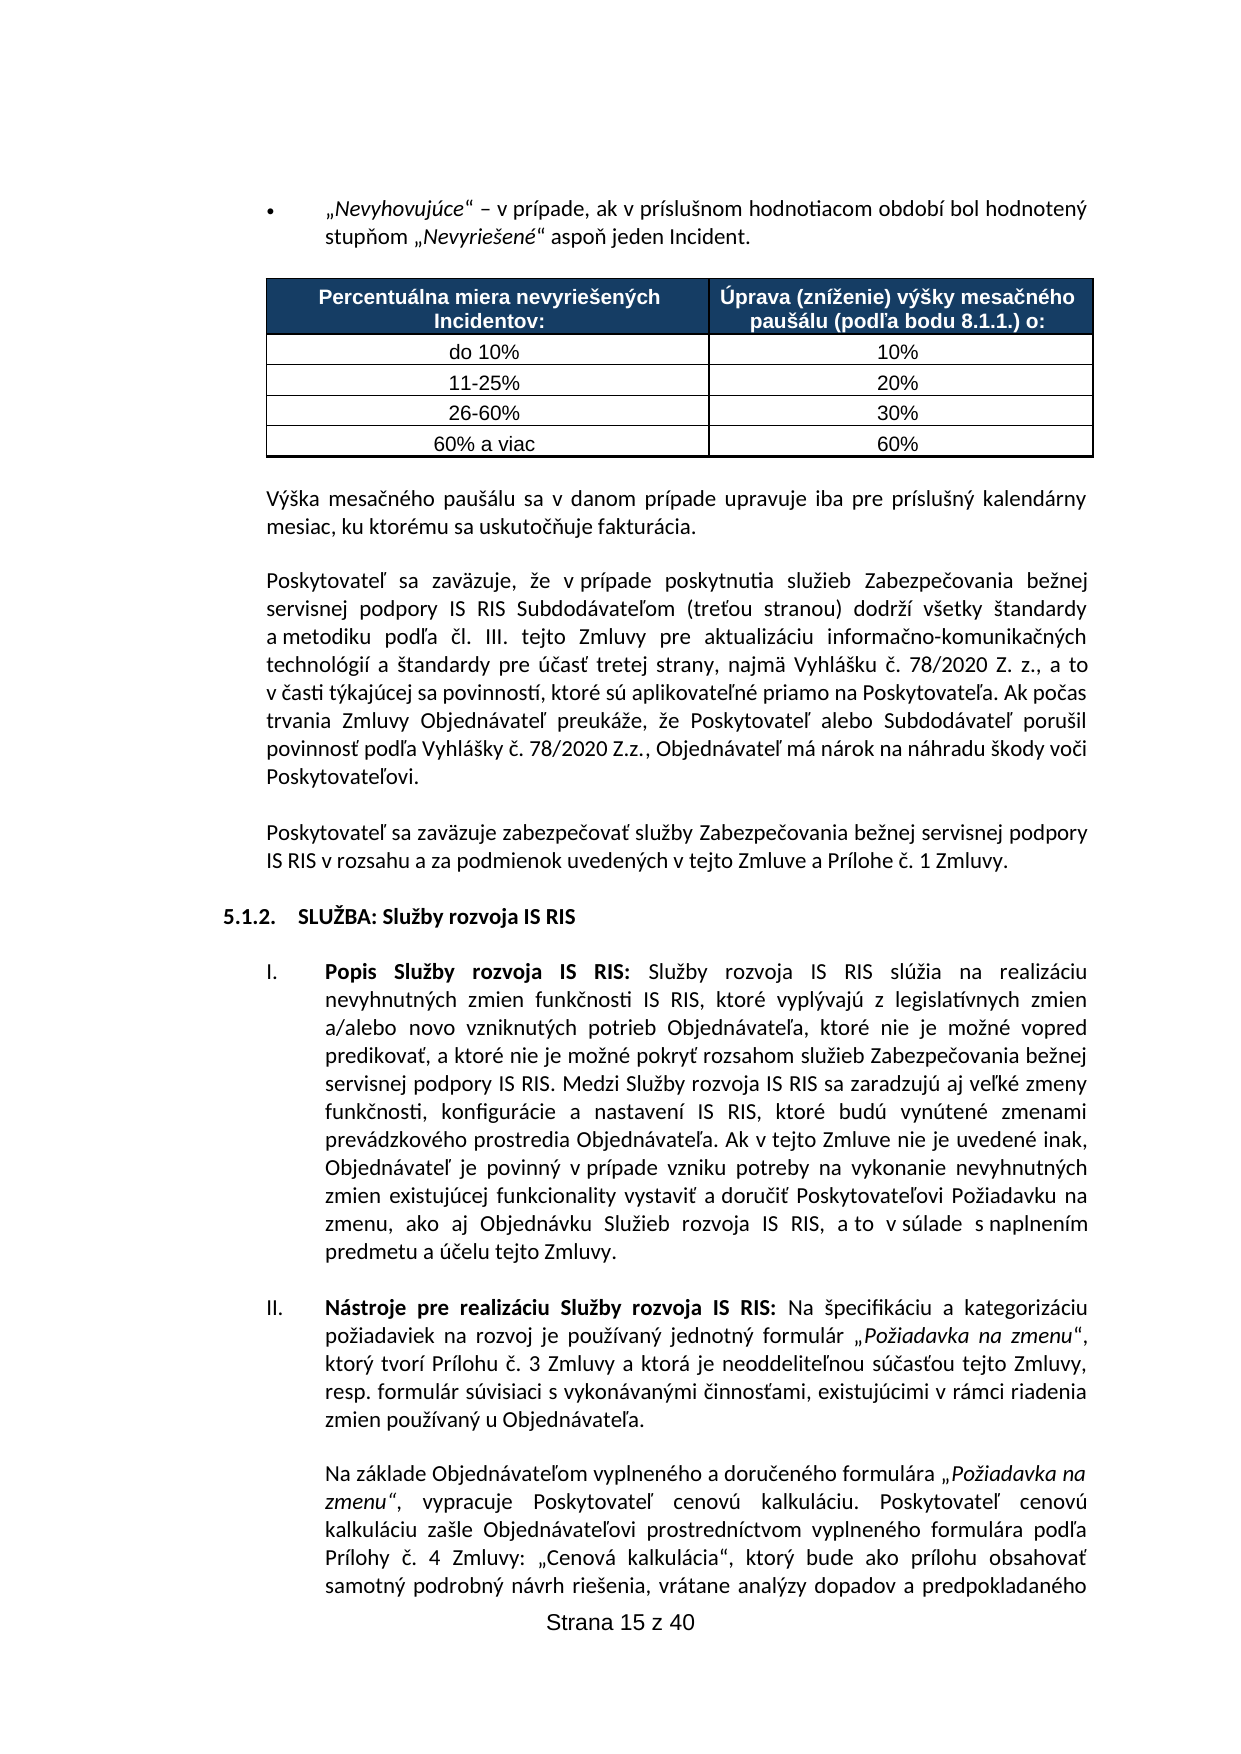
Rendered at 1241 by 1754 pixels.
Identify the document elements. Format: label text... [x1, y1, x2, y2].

text Poskytovateľ sa zaväzuje zabezpečovať služby Zabezpečovania bežnej servisnej podpory IS RIS v rozsahu a za podmienok uvedených v tejto Zmluve a Prílohe č. 1 Zmluvy. [266, 818, 1088, 874]
text Poskytovateľ sa zaväzuje, že v prípade poskytnutia služieb Zabezpečovania bežnej servisnej podpory IS RIS Subdodávateľom (treťou stranou) dodrží všetky štandardy a metodiku podľa čl. III. tejto Zmluvy pre aktualizáciu informačno-komunikačných technológií a štandardy pre účasť tretej strany, najmä Vyhlášku č. 78/2020 Z. z., a to v časti týkajúcej sa povinností, ktoré sú aplikovateľné priamo na Poskytovateľa. Ak počas trvania Zmluvy Objednávateľ preukáže, že Poskytovateľ alebo Subdodávateľ porušil povinnosť podľa Vyhlášky č. 78/2020 Z.z., Objednávateľ má nárok na náhradu škody voči Poskytovateľovi. [266, 566, 1088, 790]
list Popis Služby rozvoja IS RIS: Služby rozvoja IS RIS slúžia na realizáciu nevyhnutných zmien funkčnosti IS RIS, ktoré vyplývajú z legislatívnych zmien a/alebo novo vzniknutých potrieb Objednávateľa, ktoré nie je možné vopred predikovať, a ktoré nie je možné pokryť rozsahom služieb Zabezpečovania bežnej servisnej podpory IS RIS. Medzi Služby rozvoja IS RIS sa zaradzujú aj veľké zmeny funkčnosti, konfigurácie a nastavení IS RIS, ktoré budú vynútené zmenami prevádzkového prostredia Objednávateľa. Ak v tejto Zmluve nie je uvedené inak, Objednávateľ je povinný v prípade vzniku potreby na vykonanie nevyhnutných zmien existujúcej funkcionality vystaviť a doručiť Poskytovateľovi Požiadavku na zmenu, ako aj Objednávku Služieb rozvoja IS RIS, a to v súlade s naplnením predmetu a účelu tejto Zmluvy. [266, 957, 1088, 1265]
table_cell 10% [710, 335, 1092, 364]
text Výška mesačného paušálu sa v danom prípade upravuje iba pre príslušný kalendárny mesiac, ku ktorému sa uskutočňuje fakturácia. [266, 484, 1088, 540]
table_cell 26-60% [267, 396, 708, 425]
table_cell 20% [710, 365, 1092, 394]
table_header Úprava (zníženie) výšky mesačného paušálu (podľa bodu 8.1.1.) o: [710, 279, 1092, 333]
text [325, 1459, 1088, 1599]
table_header Percentuálna miera nevyriešených Incidentov: [267, 279, 708, 333]
table_cell do 10% [267, 335, 708, 364]
table_cell 11-25% [267, 365, 708, 394]
list SLUŽBA: Služby rozvoja IS RIS [223, 902, 1088, 930]
table_cell 60% [710, 426, 1092, 455]
list „Nevyhovujúce“ – v prípade, ak v príslušnom hodnotiacom období bol hodnotený stupňom „Nevyriešené“ aspoň jeden Incident. [266, 194, 1088, 250]
table_cell 30% [710, 396, 1092, 425]
list Nástroje pre realizáciu Služby rozvoja IS RIS: Na špecifikáciu a kategorizáciu požiadaviek na rozvoj je používaný jednotný formulár „Požiadavka na zmenu“, ktorý tvorí Prílohu č. 3 Zmluvy a ktorá je neoddeliteľnou súčasťou tejto Zmluvy, resp. formulár súvisiaci s vykonávanými činnosťami, existujúcimi v rámci riadenia zmien používaný u Objednávateľa. [266, 1293, 1088, 1433]
table_cell 60% a viac [267, 426, 708, 455]
